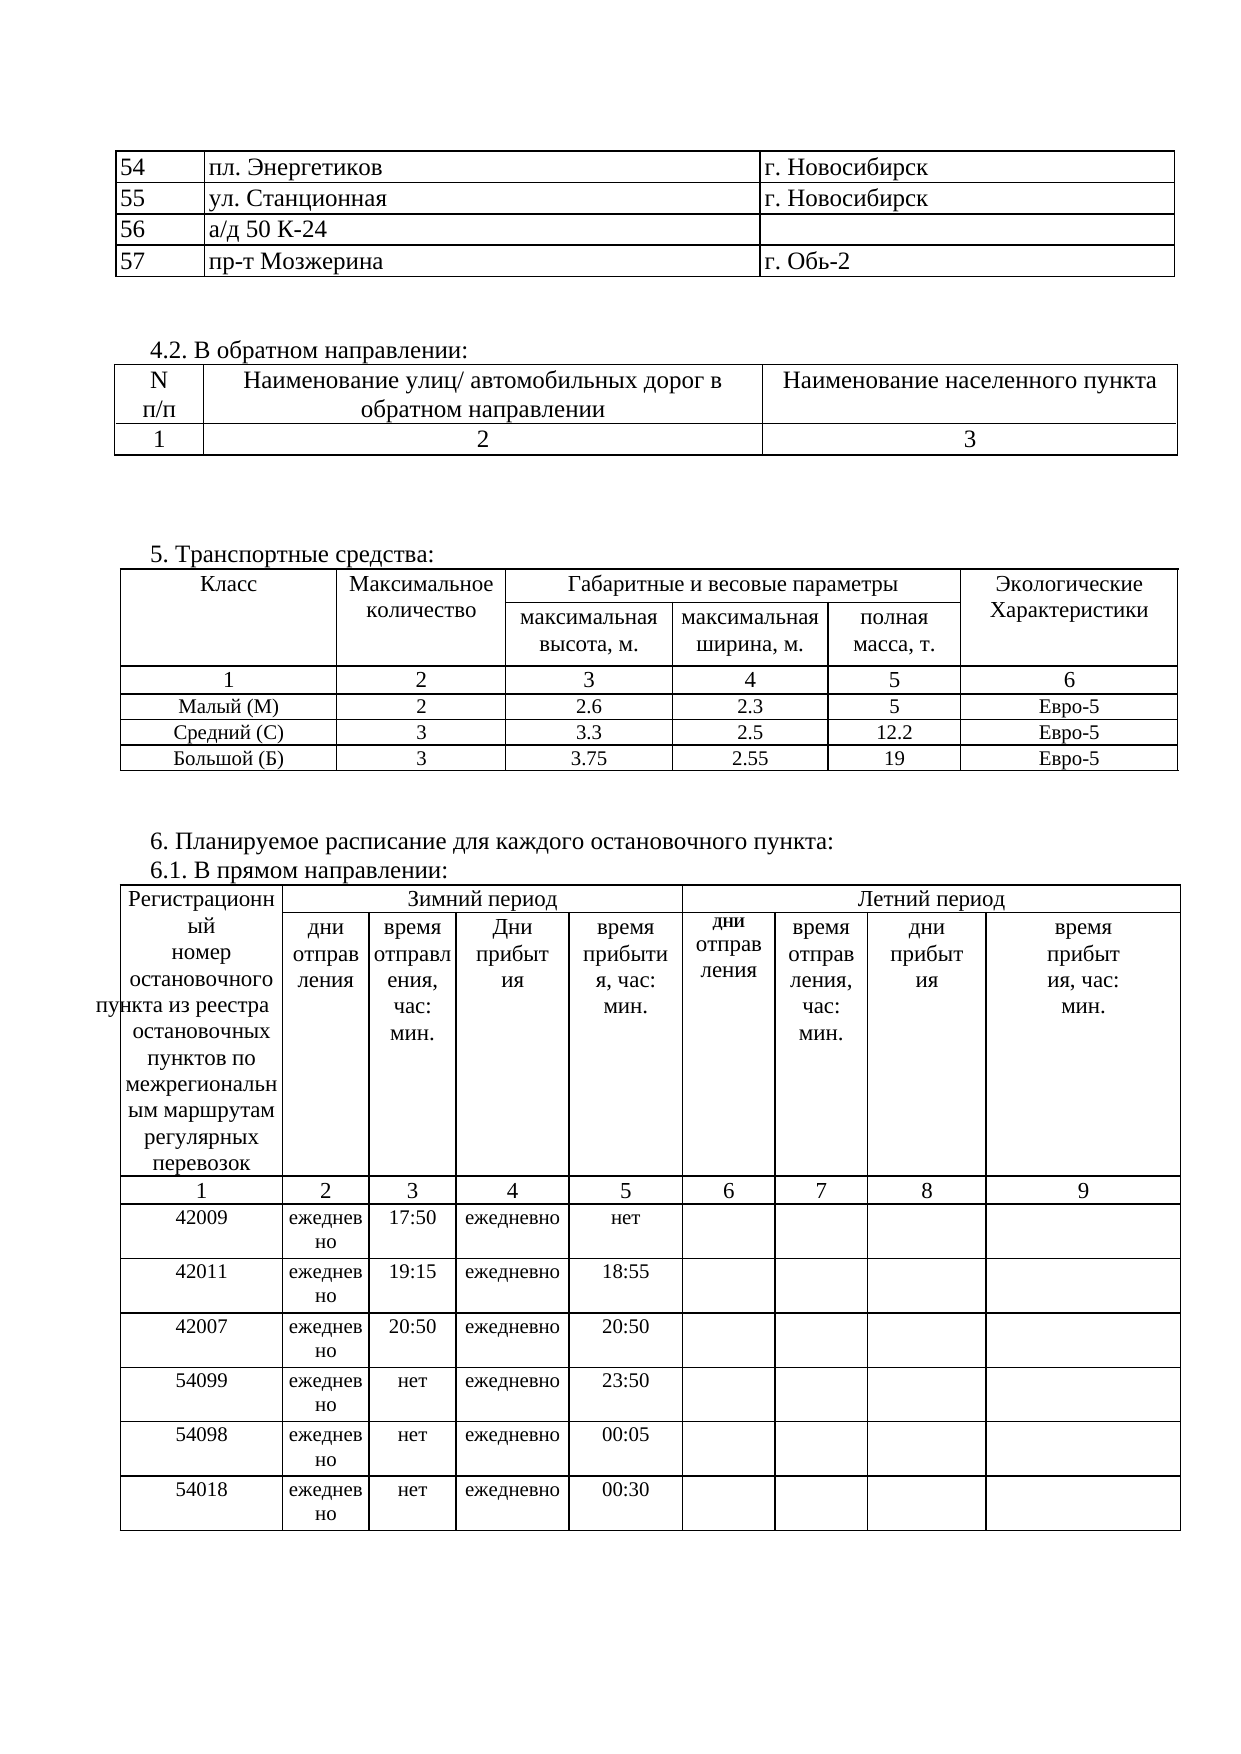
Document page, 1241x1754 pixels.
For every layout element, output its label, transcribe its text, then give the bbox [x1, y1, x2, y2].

table_cell [761, 215, 1174, 244]
table_cell 12.2 [829, 720, 960, 744]
table_cell 23:50 [570, 1368, 682, 1421]
table_cell [868, 1368, 985, 1421]
text 6.1. В прямом направлении: [150, 855, 1090, 884]
table_cell [776, 1368, 867, 1421]
table_cell [683, 1205, 774, 1258]
table_cell Дни прибыт ия [457, 913, 568, 1175]
table_cell ежедневно [457, 1314, 568, 1366]
table_cell ежедневно [283, 1259, 368, 1312]
table_cell 2.3 [673, 695, 827, 718]
table_cell дни отправ ления [283, 913, 368, 1175]
table_cell пл. Энергетиков [205, 152, 759, 181]
table_cell максимальная ширина, м. [673, 603, 827, 665]
table_cell ул. Станционная [205, 183, 759, 213]
table_header Регистрационный номер остановочного пункта из реестра остановочных пунктов по межрегиональным маршрутам регулярных перевозок [121, 886, 282, 1175]
table_cell 6 [961, 667, 1177, 693]
table_header Габаритные и весовые параметры [506, 570, 960, 602]
table_cell 19:15 [370, 1259, 455, 1312]
table_cell 3 [337, 746, 505, 770]
table_cell 3 [763, 423, 1177, 454]
table_cell 2 [204, 424, 762, 454]
table_cell 00:30 [570, 1477, 682, 1529]
table_cell 54098 [121, 1422, 282, 1475]
table_cell 2.55 [673, 746, 827, 770]
table_cell ежедневно [457, 1422, 568, 1475]
table_cell [683, 1314, 774, 1366]
text 6. Планируемое расписание для каждого остановочного пункта: [150, 826, 1090, 855]
table_cell нет [370, 1477, 455, 1529]
table_cell 1 [121, 667, 336, 693]
table_cell 3.75 [506, 746, 672, 770]
table_cell полная масса, т. [829, 603, 960, 665]
table_cell ежедневно [283, 1477, 368, 1529]
table_cell 54099 [121, 1368, 282, 1421]
table_cell [683, 1259, 774, 1312]
table_cell 3 [370, 1177, 455, 1203]
table_cell [868, 1259, 985, 1312]
table_cell 57 [117, 246, 204, 276]
table_cell 42009 [121, 1205, 282, 1258]
table_cell время прибыт ия, час: мин. [987, 913, 1180, 1175]
table_cell нет [370, 1368, 455, 1421]
table_cell ежедневно [457, 1477, 568, 1529]
table_cell нет [570, 1205, 682, 1258]
table_cell 3 [506, 667, 672, 693]
table_cell дни прибыт ия [868, 913, 985, 1175]
table_cell ежедневно [457, 1259, 568, 1312]
table_cell время отправл ения, час: мин. [370, 913, 455, 1175]
table_cell 3.3 [506, 720, 672, 744]
table_cell 18:55 [570, 1259, 682, 1312]
table_header N п/п [115, 365, 203, 423]
table_cell максимальная высота, м. [506, 603, 672, 665]
table_cell ежедневно [457, 1205, 568, 1258]
text 5. Транспортные средства: [150, 539, 1090, 568]
table_cell 3 [337, 720, 505, 744]
table_cell ежедневно [457, 1368, 568, 1421]
table_cell [987, 1314, 1180, 1366]
table_cell [776, 1205, 867, 1258]
table_cell Средний (С) [121, 720, 336, 744]
table_cell 7 [776, 1177, 867, 1203]
table_cell ежедневно [283, 1422, 368, 1475]
table_cell г. Обь-2 [761, 246, 1174, 276]
table_cell [776, 1422, 867, 1475]
table_cell 2 [283, 1177, 368, 1203]
table_cell [868, 1205, 985, 1258]
table_header Наименование улиц/ автомобильных дорог в обратном направлении [204, 365, 762, 423]
table_cell ежедневно [283, 1205, 368, 1258]
table_cell Большой (Б) [121, 746, 336, 770]
table_cell ежедневно [283, 1368, 368, 1421]
table_cell 17:50 [370, 1205, 455, 1258]
table_cell [776, 1314, 867, 1366]
table_cell 55 [117, 183, 204, 213]
table_cell [987, 1259, 1180, 1312]
table_cell Малый (М) [121, 695, 336, 718]
table_header Класс [121, 570, 336, 665]
table_cell 42011 [121, 1259, 282, 1312]
table_header Зимний период [283, 886, 682, 912]
table_header Наименование населенного пункта [763, 365, 1177, 423]
table_cell 00:05 [570, 1422, 682, 1475]
table_cell [868, 1314, 985, 1366]
table_cell [776, 1477, 867, 1529]
table_cell 54 [117, 152, 204, 181]
table_cell [868, 1477, 985, 1529]
table_cell [987, 1422, 1180, 1475]
table_cell г. Новосибирск [761, 183, 1174, 213]
table_cell [683, 1477, 774, 1529]
table_header Экологические Характеристики [961, 570, 1177, 665]
table_cell 8 [868, 1177, 985, 1203]
table_cell [683, 1368, 774, 1421]
table_header Максимальное количество [337, 570, 505, 665]
table_cell Евро-5 [961, 746, 1177, 770]
table_cell [868, 1422, 985, 1475]
table_cell 5 [829, 695, 960, 718]
table_cell а/д 50 К-24 [205, 215, 759, 244]
table_cell Евро-5 [961, 720, 1177, 744]
table_cell 9 [987, 1177, 1180, 1203]
table_cell пр-т Мозжерина [205, 246, 759, 276]
table_cell 6 [683, 1177, 774, 1203]
table_cell время прибыти я, час: мин. [570, 913, 682, 1175]
table_cell 1 [115, 424, 203, 454]
table_cell [776, 1259, 867, 1312]
table_cell 20:50 [370, 1314, 455, 1366]
table_cell 1 [121, 1177, 282, 1203]
table_cell 5 [829, 667, 960, 693]
table_cell 2.5 [673, 720, 827, 744]
table_cell [987, 1477, 1180, 1529]
table_cell 20:50 [570, 1314, 682, 1366]
table_cell 4 [673, 667, 827, 693]
table_cell г. Новосибирск [761, 152, 1174, 181]
table_cell 54018 [121, 1477, 282, 1529]
table_cell [987, 1205, 1180, 1258]
table_cell время отправ ления, час: мин. [776, 913, 867, 1175]
table_header Летний период [683, 886, 1180, 912]
table_cell 2 [337, 695, 505, 718]
table_cell ДНИ отправ ления [683, 913, 774, 1175]
table_cell 5 [570, 1177, 682, 1203]
table_cell [987, 1368, 1180, 1421]
table_cell 2 [337, 667, 505, 693]
table_cell 4 [457, 1177, 568, 1203]
table_cell [683, 1422, 774, 1475]
table_cell 56 [117, 215, 204, 244]
table_cell Евро-5 [961, 695, 1177, 718]
text 4.2. В обратном направлении: [150, 335, 1090, 364]
table_cell нет [370, 1422, 455, 1475]
table_cell 2.6 [506, 695, 672, 718]
table_cell ежедневно [283, 1314, 368, 1366]
table_cell 19 [829, 746, 960, 770]
table_cell 42007 [121, 1314, 282, 1366]
